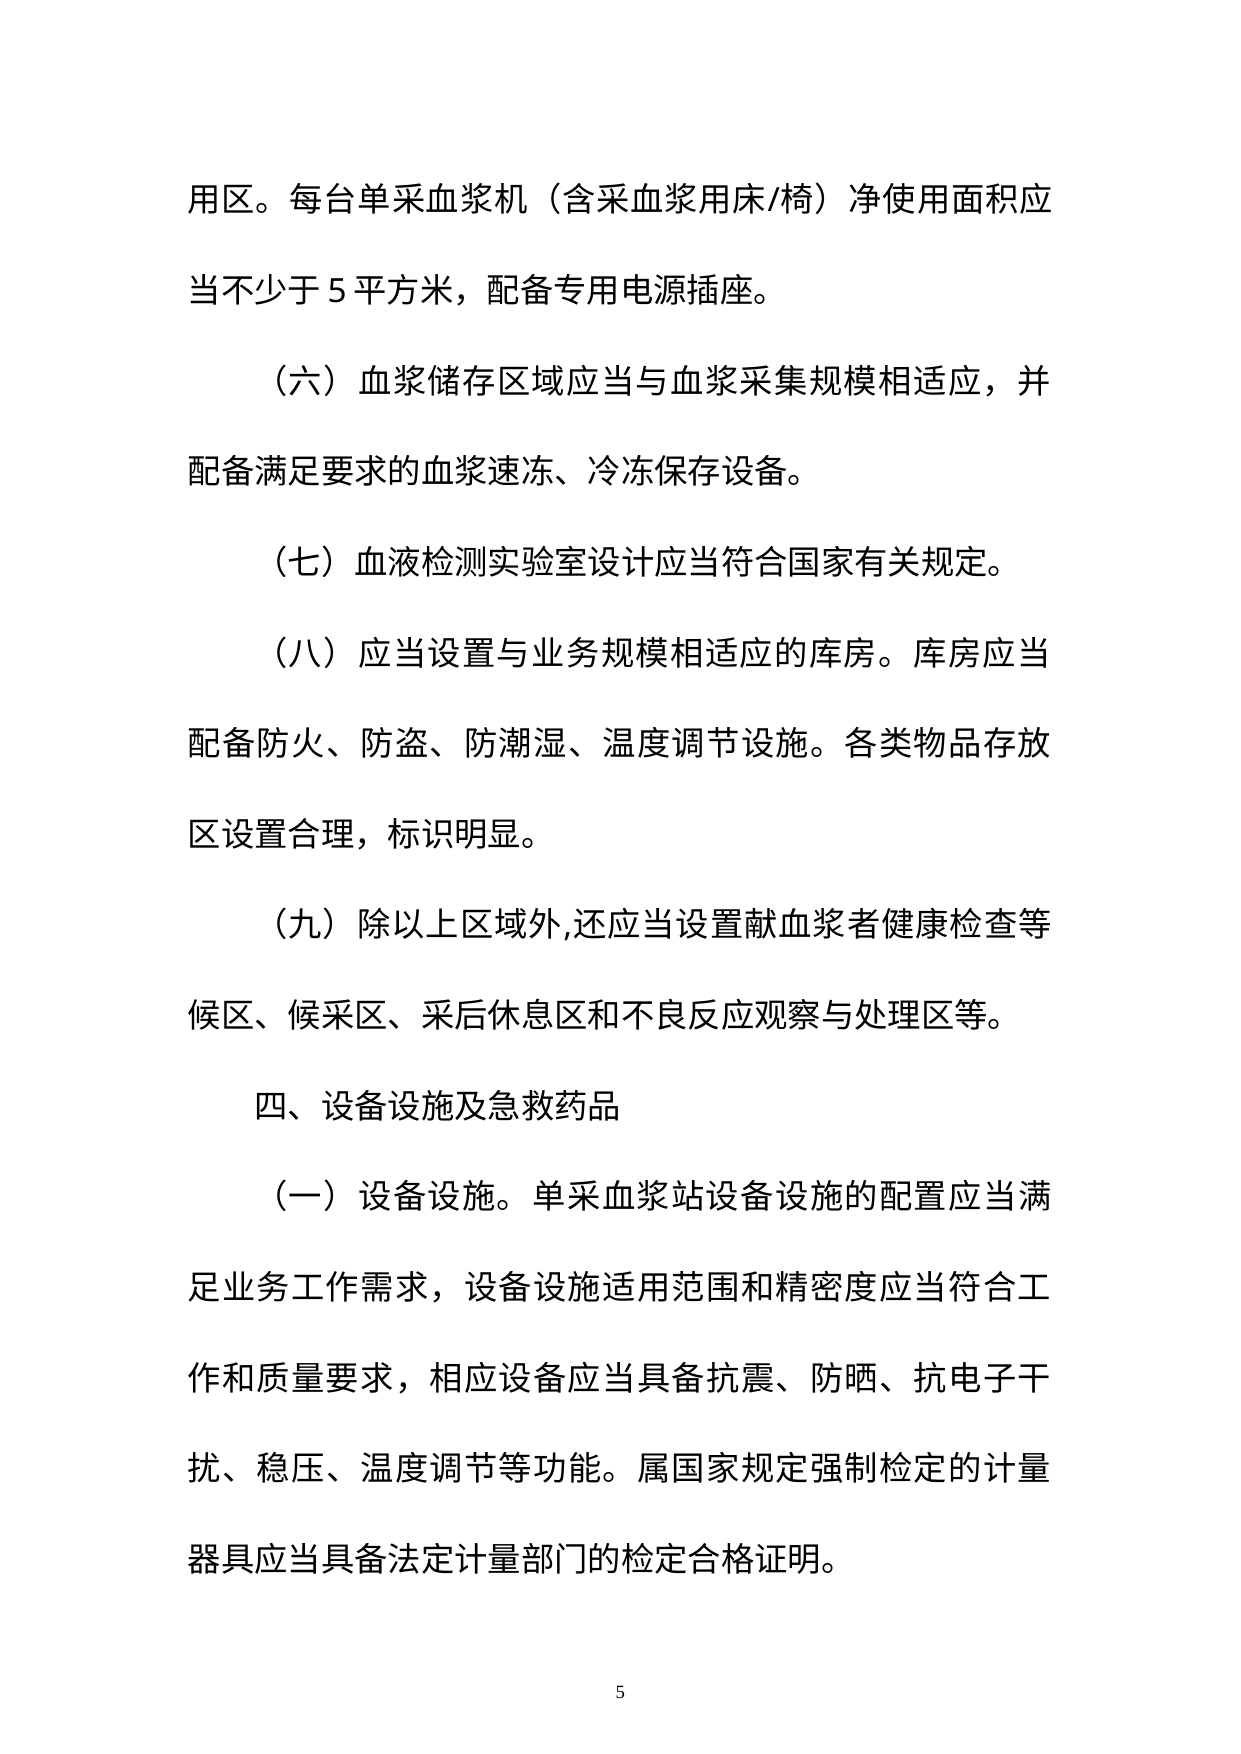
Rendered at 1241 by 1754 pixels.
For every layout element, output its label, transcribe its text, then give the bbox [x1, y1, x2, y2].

text （七）血液检测实验室设计应当符合国家有关规定。 [187, 514, 1053, 605]
text （一）设备设施。单采血浆站设备设施的配置应当满足业务工作需求，设备设施适用范围和精密度应当符合工作和质量要求，相应设备应当具备抗震、防晒、抗电子干扰、稳压、温度调节等功能。属国家规定强制检定的计量器具应当具备法定计量部门的检定合格证明。 [187, 1149, 1053, 1602]
text （八）应当设置与业务规模相适应的库房。库房应当配备防火、防盗、防潮湿、温度调节设施。各类物品存放区设置合理，标识明显。 [187, 605, 1053, 877]
text 四、设备设施及急救药品 [187, 1058, 1053, 1149]
text （九）除以上区域外,还应当设置献血浆者健康检查等候区、候采区、采后休息区和不良反应观察与处理区等。 [187, 877, 1053, 1058]
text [187, 152, 1053, 333]
text （六）血浆储存区域应当与血浆采集规模相适应，并配备满足要求的血浆速冻、冷冻保存设备。 [187, 333, 1053, 514]
